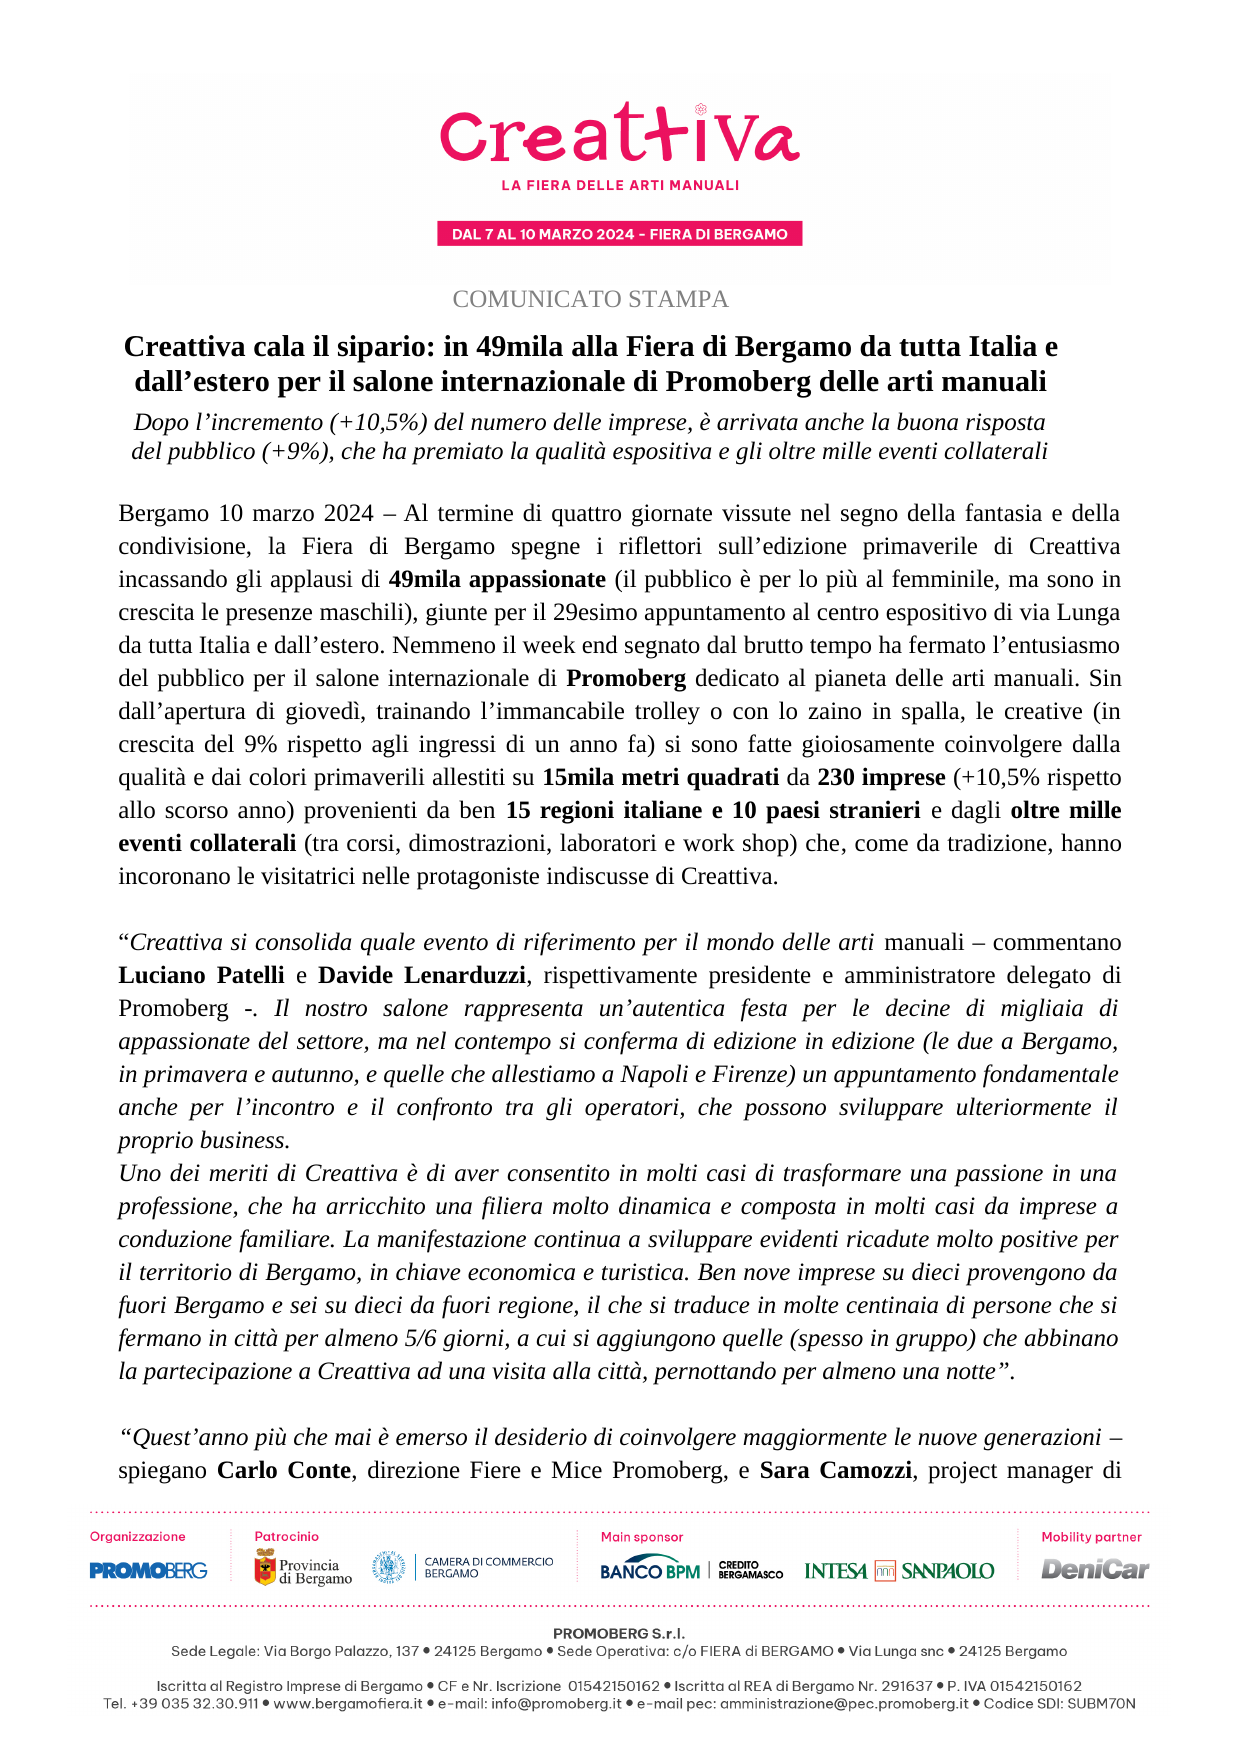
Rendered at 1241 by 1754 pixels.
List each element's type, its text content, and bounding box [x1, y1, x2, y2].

text Uno dei meriti di Creattiva è di aver consentito in molti casi di trasformare una passione in una professione, che ha arricchito una filiera molto dinamica e composta in molti casi da imprese a conduzione familiare. La manifestazione continua a sviluppare evidenti ricadute molto positive per il territorio di Bergamo, in chiave economica e turistica. Ben nove imprese su dieci provengono da fuori Bergamo e sei su dieci da fuori regione, il che si traduce in molte centinaia di persone che si fermano in città per almeno 5/6 giorni, a cui si aggiungono quelle (spesso in gruppo) che abbinano la partecipazione a Creattiva ad una visita alla città, pernottando per almeno una notte”. [118, 1158, 1122, 1385]
text “Creattiva si consolida quale evento di riferimento per il mondo delle arti manuali – commentano Luciano Patelli e Davide Lenarduzzi, rispettivamente presidente e amministratore delegato di Promoberg -. Il nostro salone rappresenta un’autentica festa per le decine di migliaia di appassionate del settore, ma nel contempo si conferma di edizione in edizione (le due a Bergamo, in primavera e autunno, e quelle che allestiamo a Napoli e Firenze) un appuntamento fondamentale anche per l’incontro e il confronto tra gli operatori, che possono sviluppare ulteriormente il proprio business. [118, 927, 1122, 1154]
text Creattiva cala il sipario: in 49mila alla Fiera di Bergamo da tutta Italia e dall’estero per il salone internazionale di Promoberg delle arti manuali [118, 328, 1064, 398]
picture [129, 73, 1111, 285]
text COMUNICATO STAMPA [118, 284, 1064, 313]
text Dopo l’incremento (+10,5%) del numero delle imprese, è arrivata anche la buona risposta del pubblico (+9%), che ha premiato la qualità espositiva e gli oltre mille eventi collaterali [118, 407, 1064, 465]
text Bergamo 10 marzo 2024 – Al termine di quattro giornate vissute nel segno della fantasia e della condivisione, la Fiera di Bergamo spegne i riflettori sull’edizione primaverile di Creattiva incassando gli applausi di 49mila appassionate (il pubblico è per lo più al femminile, ma sono in crescita le presenze maschili), giunte per il 29esimo appuntamento al centro espositivo di via Lunga da tutta Italia e dall’estero. Nemmeno il week end segnato dal brutto tempo ha fermato l’entusiasmo del pubblico per il salone internazionale di Promoberg dedicato al pianeta delle arti manuali. Sin dall’apertura di giovedì, trainando l’immancabile trolley o con lo zaino in spalla, le creative (in crescita del 9% rispetto agli ingressi di un anno fa) si sono fatte gioiosamente coinvolgere dalla qualità e dai colori primaverili allestiti su 15mila metri quadrati da 230 imprese (+10,5% rispetto allo scorso anno) provenienti da ben 15 regioni italiane e 10 paesi stranieri e dagli oltre mille eventi collaterali (tra corsi, dimostrazioni, laboratori e work shop) che, come da tradizione, hanno incoronano le visitatrici nelle protagoniste indiscusse di Creattiva. [118, 498, 1122, 890]
picture [67, 1504, 1172, 1716]
